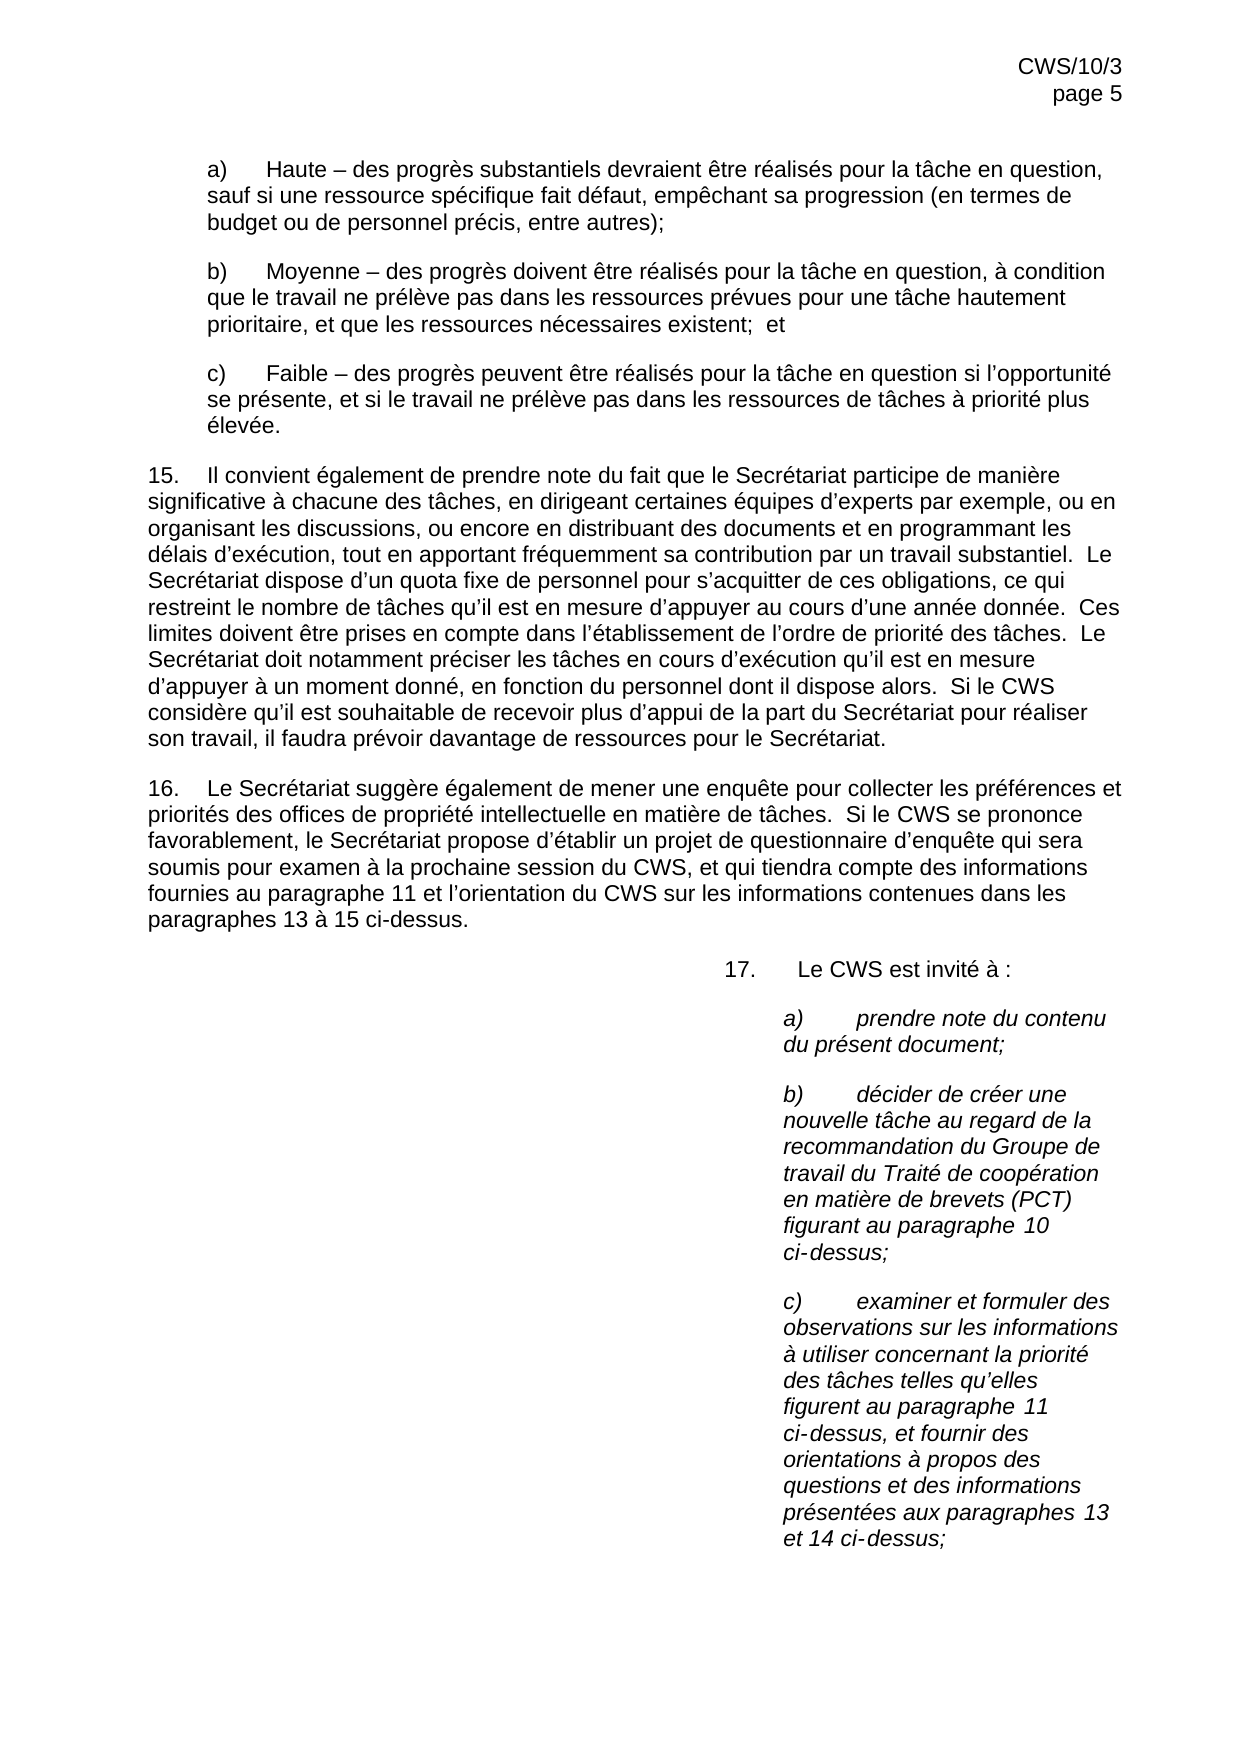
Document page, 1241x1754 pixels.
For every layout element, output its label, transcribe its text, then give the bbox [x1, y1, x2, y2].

list Haute – des progrès substantiels devraient être réalisés pour la tâche en question, sauf si une ressource spécifique fait défaut, empêchant sa progression (en termes de budget ou de personnel précis, entre autres); [207, 156, 1122, 235]
text Il convient également de prendre note du fait que le Secrétariat participe de manière significative à chacune des tâches, en dirigeant certaines équipes d’experts par exemple, ou en organisant les discussions, ou encore en distribuant des documents et en programmant les délais d’exécution, tout en apportant fréquemment sa contribution par un travail substantiel. Le Secrétariat dispose d’un quota fixe de personnel pour s’acquitter de ces obligations, ce qui restreint le nombre de tâches qu’il est en mesure d’appuyer au cours d’une année donnée. Ces limites doivent être prises en compte dans l’établissement de l’ordre de priorité des tâches. Le Secrétariat doit notamment préciser les tâches en cours d’exécution qu’il est en mesure d’appuyer à un moment donné, en fonction du personnel dont il dispose alors. Si le CWS considère qu’il est souhaitable de recevoir plus d’appui de la part du Secrétariat pour réaliser son travail, il faudra prévoir davantage de ressources pour le Secrétariat. [148, 462, 1122, 752]
list décider de créer une nouvelle tâche au regard de la recommandation du Groupe de travail du Traité de coopération en matière de brevets (PCT) figurant au paragraphe 10 ci-dessus; [783, 1081, 1122, 1265]
list examiner et formuler des observations sur les informations à utiliser concernant la priorité des tâches telles qu’elles figurent au paragraphe 11 ci-dessus, et fournir des orientations à propos des questions et des informations présentées aux paragraphes 13 et 14 ci-dessus; [783, 1288, 1122, 1551]
list prendre note du contenu du présent document; [783, 1005, 1122, 1058]
text Le CWS est invité à : [724, 956, 1122, 982]
list Faible – des progrès peuvent être réalisés pour la tâche en question si l’opportunité se présente, et si le travail ne prélève pas dans les ressources de tâches à priorité plus élevée. [207, 360, 1122, 439]
text Le Secrétariat suggère également de mener une enquête pour collecter les préférences et priorités des offices de propriété intellectuelle en matière de tâches. Si le CWS se prononce favorablement, le Secrétariat propose d’établir un projet de questionnaire d’enquête qui sera soumis pour examen à la prochaine session du CWS, et qui tiendra compte des informations fournies au paragraphe 11 et l’orientation du CWS sur les informations contenues dans les paragraphes 13 à 15 ci-dessus. [148, 774, 1122, 933]
list Moyenne – des progrès doivent être réalisés pour la tâche en question, à condition que le travail ne prélève pas dans les ressources prévues pour une tâche hautement prioritaire, et que les ressources nécessaires existent; et [207, 258, 1122, 337]
